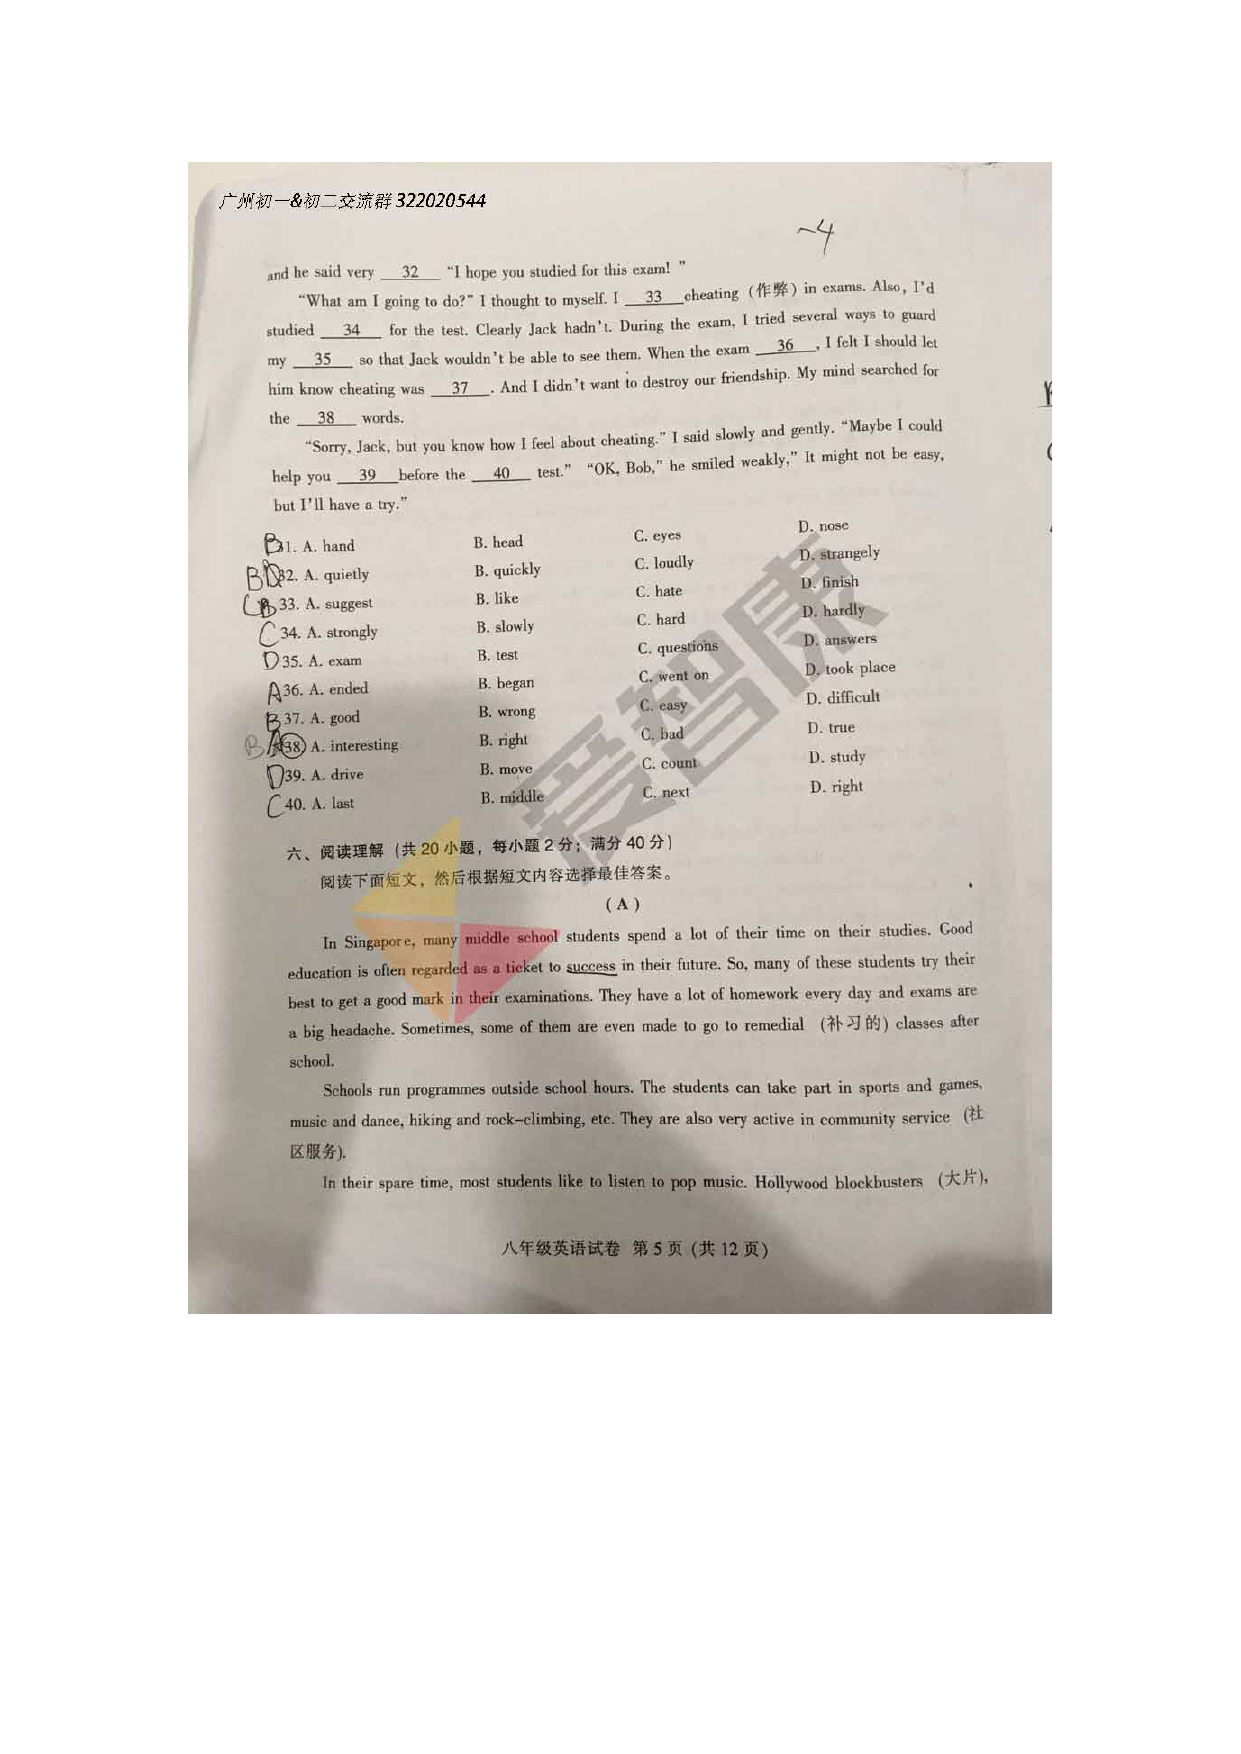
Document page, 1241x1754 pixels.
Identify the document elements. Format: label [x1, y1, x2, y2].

picture [188, 162, 1053, 1314]
